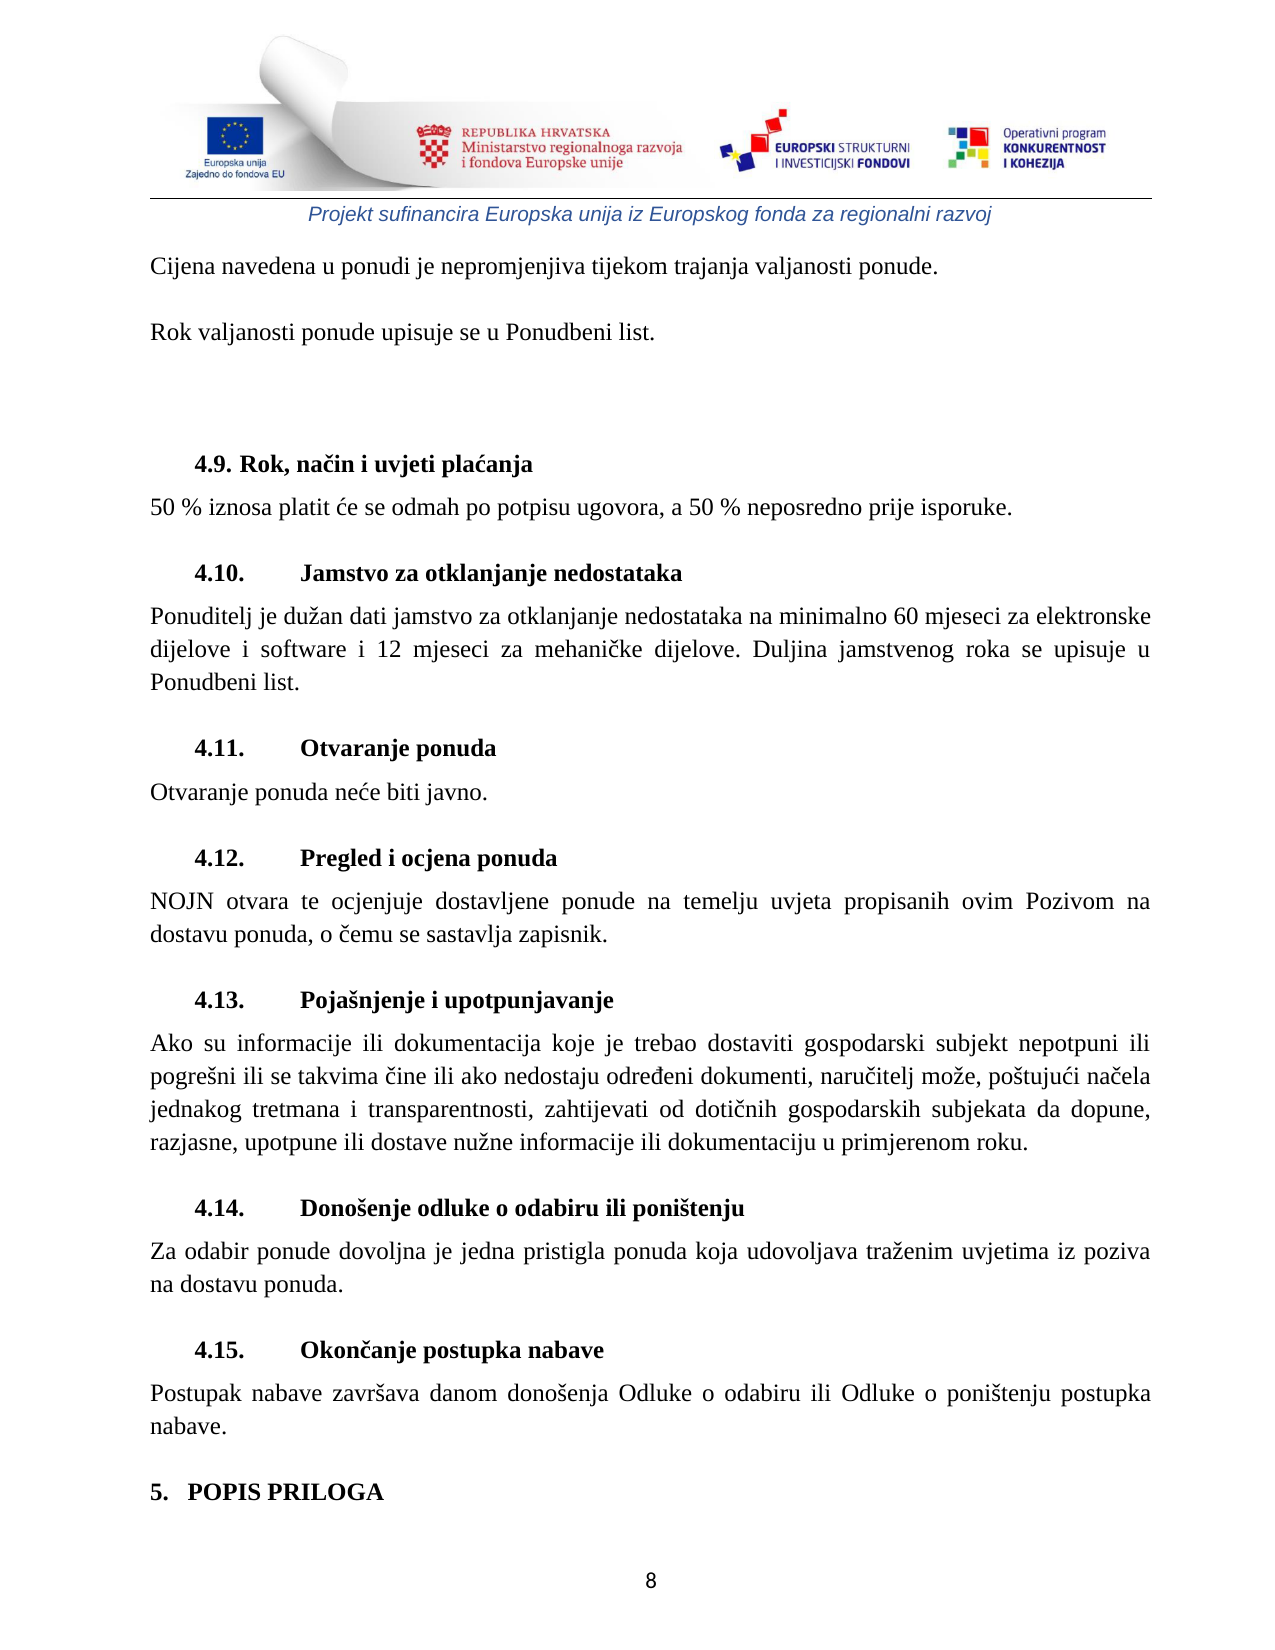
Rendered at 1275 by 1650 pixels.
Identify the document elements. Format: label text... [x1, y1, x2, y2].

list Pregled i ocjena ponuda [194, 843, 1152, 871]
text Otvaranje ponuda neće biti javno. [150, 777, 1152, 805]
text NOJN otvara te ocjenjuje dostavljene ponude na temelju uvjeta propisanih ovim Pozivom na dostavu ponuda, o čemu se sastavlja zapisnik. [150, 886, 1152, 948]
list Donošenje odluke o odabiru ili poništenju [194, 1193, 1152, 1222]
list Otvaranje ponuda [194, 733, 1152, 762]
picture [157, 21, 1132, 191]
text Za odabir ponude dovoljna je jedna pristigla ponuda koja udovoljava traženim uvjetima iz poziva na dostavu ponuda. [150, 1236, 1152, 1298]
list Rok, način i uvjeti plaćanja [194, 449, 1152, 478]
list Jamstvo za otklanjanje nedostataka [194, 558, 1152, 587]
list POPIS PRILOGA [150, 1477, 1152, 1506]
text 50 % iznosa platit će se odmah po potpisu ugovora, a 50 % neposredno prije isporuke. [150, 492, 1152, 521]
list Okončanje postupka nabave [194, 1335, 1152, 1364]
text Rok valjanosti ponude upisuje se u Ponudbeni list. [150, 317, 1152, 346]
text Cijena navedena u ponudi je nepromjenjiva tijekom trajanja valjanosti ponude. [150, 251, 1152, 280]
text Ponuditelj je dužan dati jamstvo za otklanjanje nedostataka na minimalno 60 mjeseci za elektronske dijelove i software i 12 mjeseci za mehaničke dijelove. Duljina jamstvenog roka se upisuje u Ponudbeni list. [150, 601, 1152, 696]
text Postupak nabave završava danom donošenja Odluke o odabiru ili Odluke o poništenju postupka nabave. [150, 1378, 1152, 1440]
text Ako su informacije ili dokumentacija koje je trebao dostaviti gospodarski subjekt nepotpuni ili pogrešni ili se takvima čine ili ako nedostaju određeni dokumenti, naručitelj može, poštujući načela jednakog tretmana i transparentnosti, zahtijevati od dotičnih gospodarskih subjekata da dopune, razjasne, upotpune ili dostave nužne informacije ili dokumentaciju u primjerenom roku. [150, 1028, 1152, 1156]
list Pojašnjenje i upotpunjavanje [194, 985, 1152, 1014]
